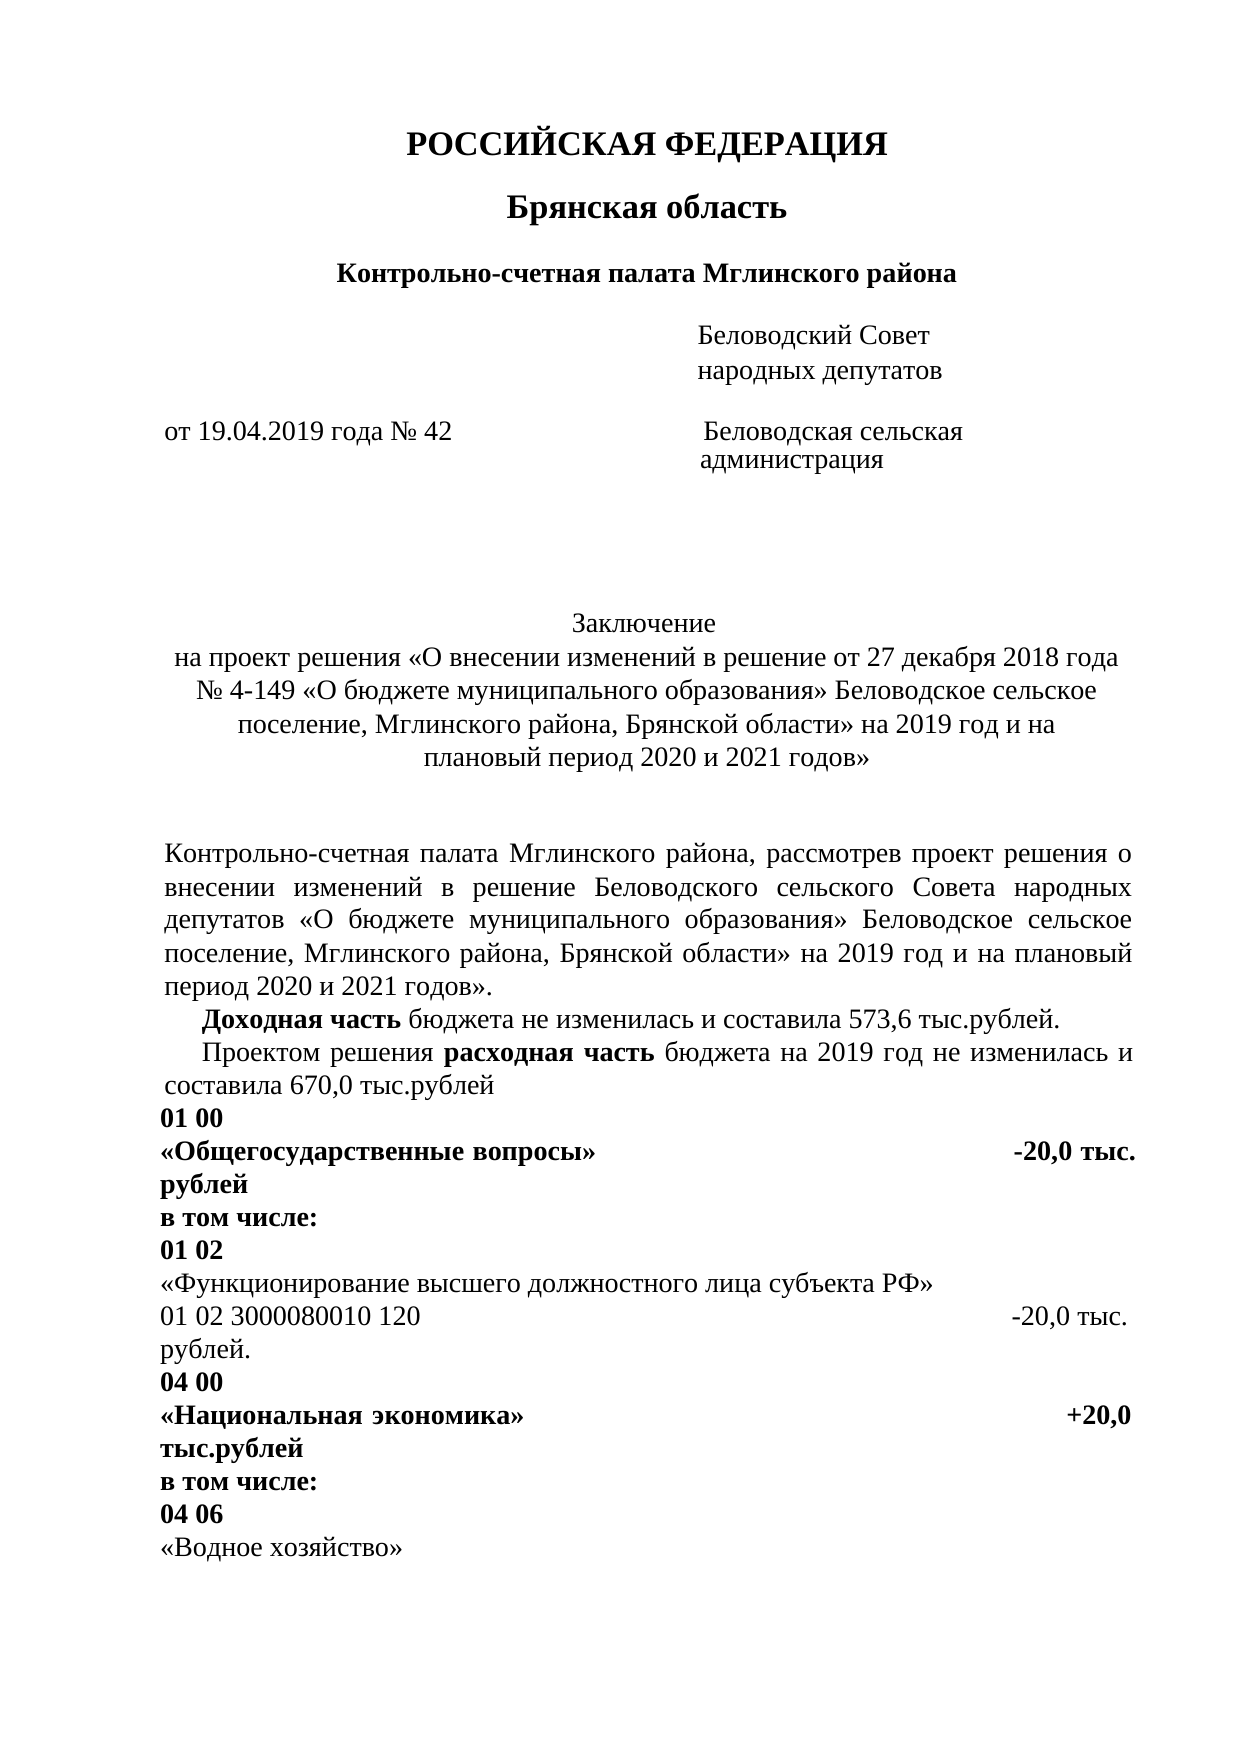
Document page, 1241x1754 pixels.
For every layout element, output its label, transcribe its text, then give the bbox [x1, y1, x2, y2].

text РОССИЙСКАЯ ФЕДЕРАЦИЯ [160, 126, 1134, 163]
text Доходная часть бюджета не изменилась и составила 573,6 тыс.рублей. [164, 1002, 1134, 1035]
text Контрольно-счетная палата Мглинского района, рассмотрев проект решения о внесении изменений в решение Беловодского сельского Совета народных депутатов «О бюджете муниципального образования» Беловодское сельское поселение, Мглинского района, Брянской области» на 2019 год и на плановый период 2020 и 2021 годов». [164, 837, 1134, 1002]
text на проект решения «О внесении изменений в решение от № 4-149 «О бюджете муниципального образования» Беловодское сельское поселение, Мглинского района, Брянской области» на 2019 год и на [160, 639, 1134, 740]
text от года № 42 Беловодская сельская [164, 418, 1138, 446]
text 01 02 [160, 1233, 1138, 1266]
text «Водное хозяйство» [160, 1530, 1134, 1563]
text Беловодский Совет народных депутатов [697, 316, 1034, 387]
text «Общегосударственные вопросы» -20,0 тыс. рублей [160, 1134, 1138, 1200]
text 01 02 3000080010 120 -20,0 тыс. рублей. [160, 1299, 1138, 1365]
text Проектом решения расходная часть бюджета на 2019 год не изменилась и составила 670,0 тыс.рублей [164, 1035, 1134, 1101]
text плановый период 2020 и 2021 годов» [160, 740, 1134, 774]
text «Функционирование высшего должностного лица субъекта РФ» [160, 1266, 1138, 1299]
text 04 06 [160, 1497, 1134, 1530]
text «Национальная экономика» +20,0 тыс.рублей [160, 1398, 1134, 1464]
text Контрольно-счетная палата Мглинского района [160, 253, 1134, 289]
text в том числе: [160, 1464, 1134, 1497]
text 04 00 [160, 1365, 1134, 1398]
text в том числе: [160, 1200, 1138, 1233]
text Заключение [160, 606, 1127, 639]
text администрация [160, 446, 1138, 474]
text Брянская область [160, 189, 1134, 226]
text 01 00 [160, 1101, 1138, 1134]
